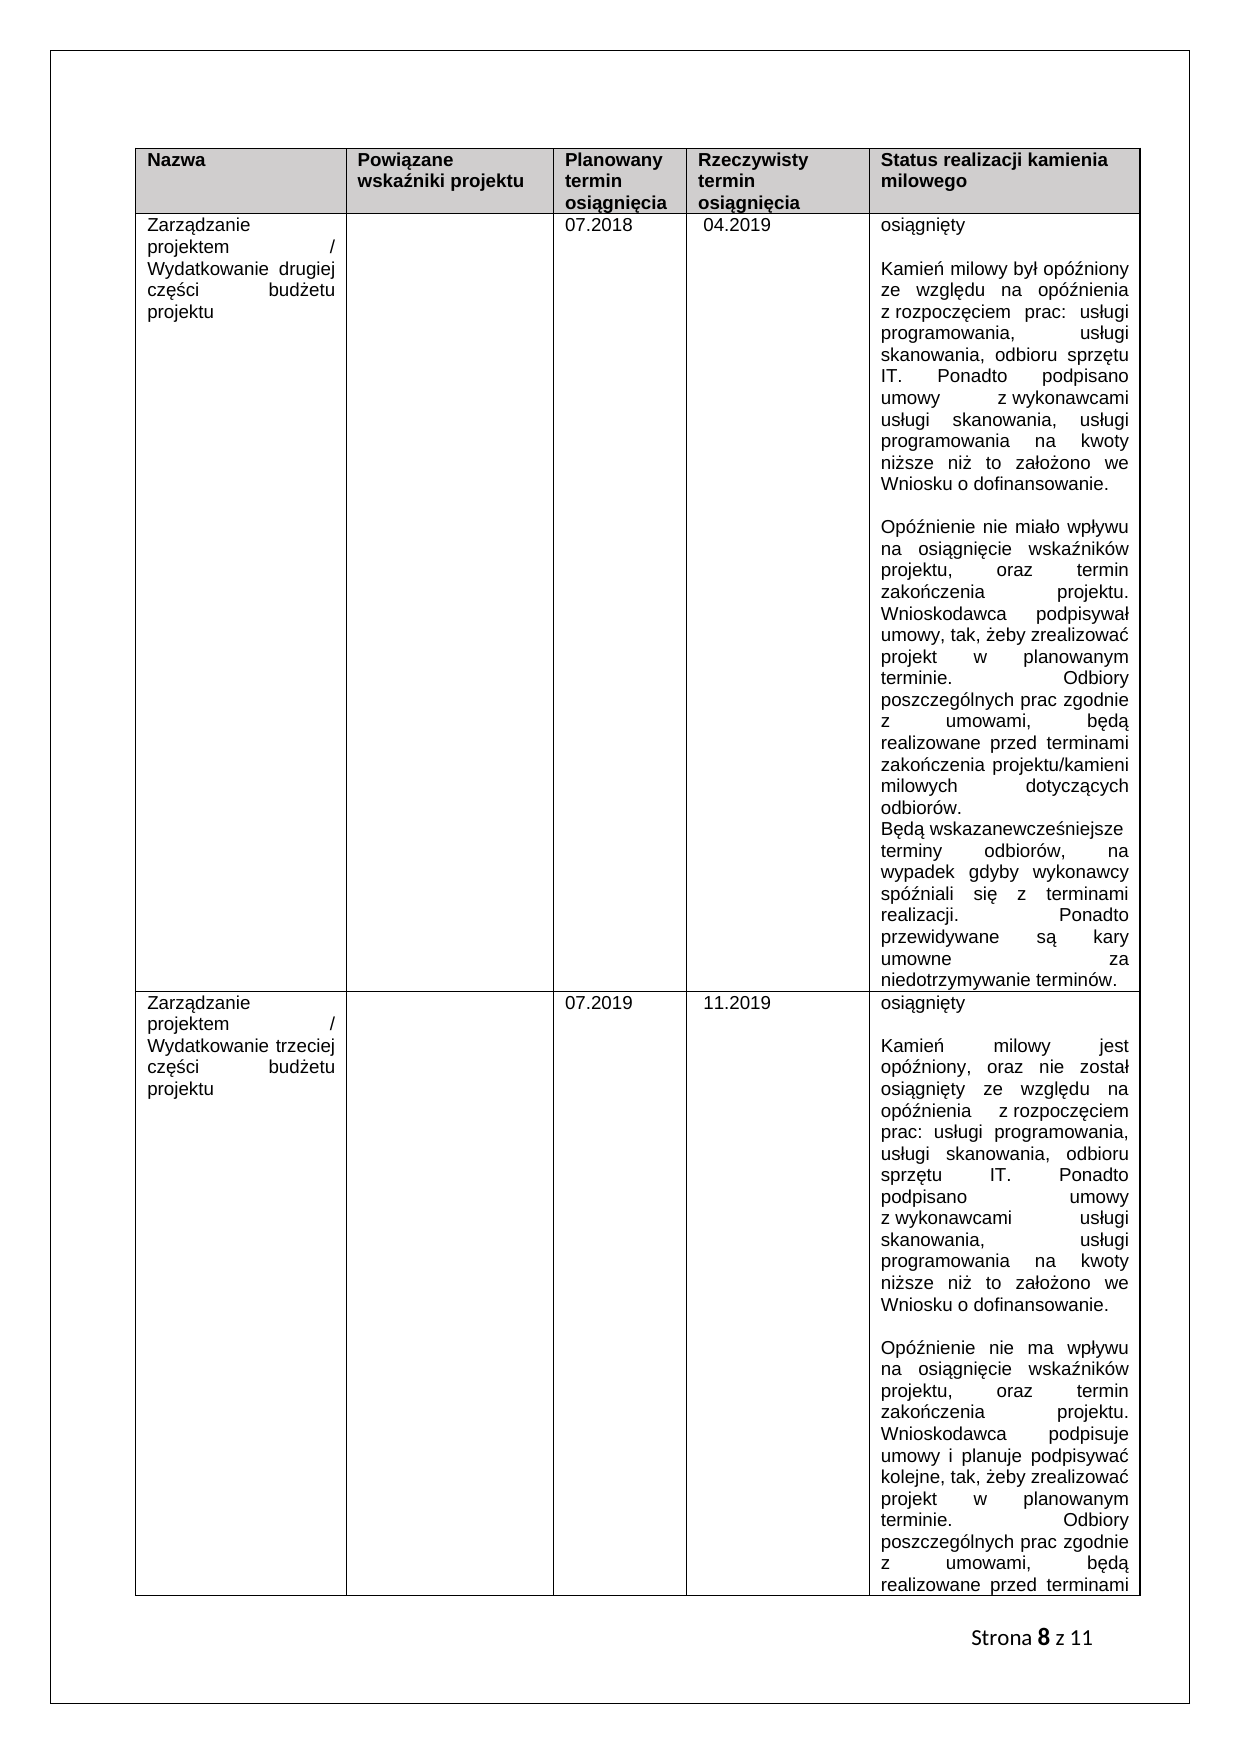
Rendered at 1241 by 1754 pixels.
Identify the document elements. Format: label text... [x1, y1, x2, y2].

table_cell Zarządzanie projektem / Wydatkowanie drugiej części budżetu projektu [136, 214, 346, 991]
table_header Powiązane wskaźniki projektu [347, 149, 553, 213]
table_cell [136, 992, 346, 1595]
table_cell 07.2018 [554, 214, 686, 991]
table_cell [870, 992, 1139, 1595]
table_cell [347, 992, 553, 1595]
table_header Status realizacji kamienia milowego [870, 149, 1139, 213]
table_cell 11.2019 [687, 992, 869, 1595]
table_header Nazwa [136, 149, 346, 213]
table_cell 07.2019 [554, 992, 686, 1595]
table_cell [347, 214, 553, 991]
table_header Planowany termin osiągnięcia [554, 149, 686, 213]
table_cell 04.2019 [687, 214, 869, 991]
table_header Rzeczywisty termin osiągnięcia [687, 149, 869, 213]
